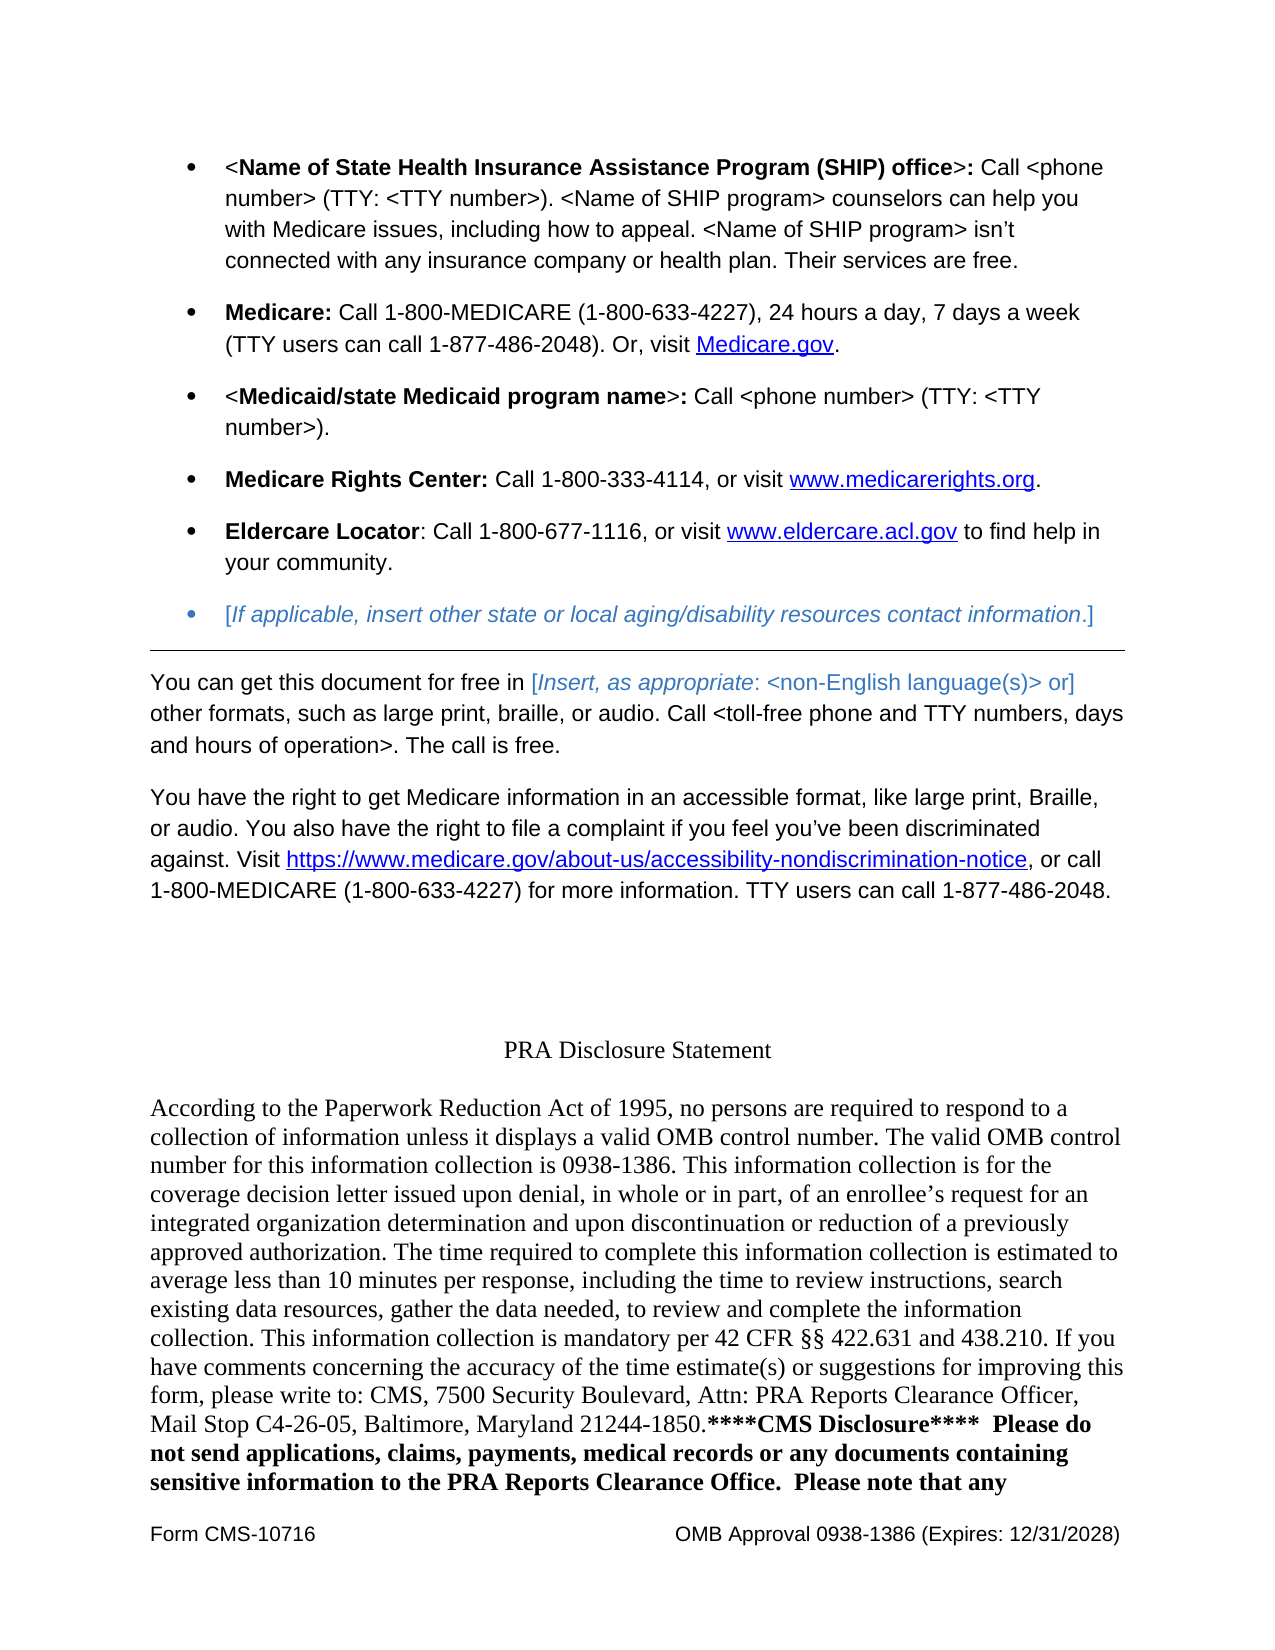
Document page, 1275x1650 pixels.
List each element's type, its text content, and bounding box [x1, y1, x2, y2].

list [If applicable, insert other state or local aging/disability resources contact information.] [187, 598, 1125, 629]
text Medicare Rights Center: Call 1-800-333-4114, or visit www.medicarerights.org. [187, 462, 1125, 494]
list <Name of State Health Insurance Assistance Program (SHIP) office>: Call <phone number> (TTY: <TTY number>). <Name of SHIP program> counselors can help you with Medicare issues, including how to appeal. <Name of SHIP program> isn’t connected with any insurance company or health plan. Their services are free. [187, 150, 1125, 275]
text You have the right to get Medicare information in an accessible format, like large print, Braille, or audio. You also have the right to file a complaint if you feel you’ve been discriminated against. Visit https://www.medicare.gov/about-us/accessibility-nondiscrimination-notice, or call 1-800-MEDICARE (1-800-633-4227) for more information. TTY users can call 1-877-486-2048. [150, 780, 1125, 905]
text Medicare: Call 1-800-MEDICARE (1-800-633-4227), 24 hours a day, 7 days a week (TTY users can call 1-877-486-2048). Or, visit Medicare.gov. [187, 296, 1125, 358]
text <Medicaid/state Medicaid program name>: Call <phone number> (TTY: <TTY number>). [187, 379, 1125, 442]
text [150, 1093, 1125, 1496]
text You can get this document for free in [Insert, as appropriate: <non-English language(s)> or] other formats, such as large print, braille, or audio. Call <toll-free phone and TTY numbers, days and hours of operation>. The call is free. [150, 651, 1125, 759]
text PRA Disclosure Statement [150, 1036, 1125, 1064]
text Eldercare Locator: Call 1-800-677-1116, or visit www.eldercare.acl.gov to find help in your community. [187, 514, 1125, 577]
